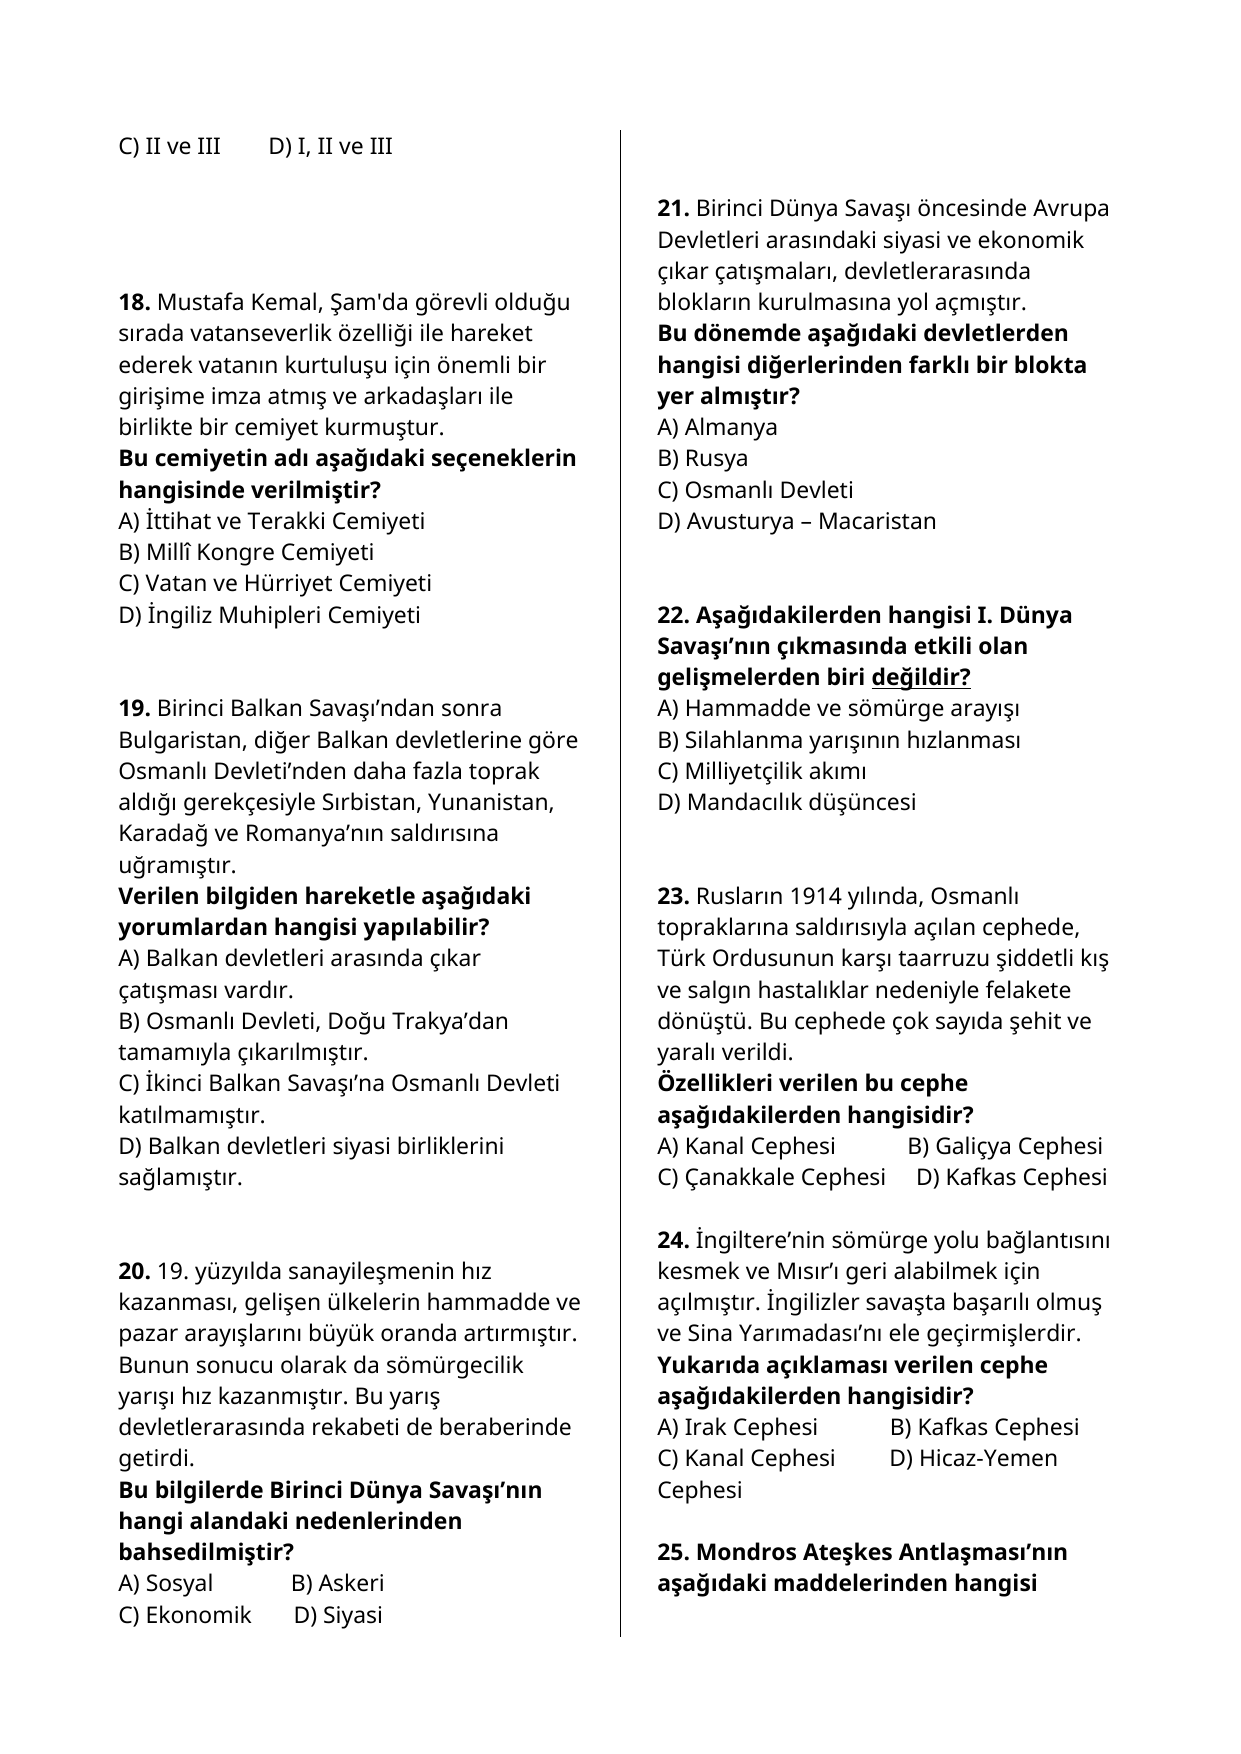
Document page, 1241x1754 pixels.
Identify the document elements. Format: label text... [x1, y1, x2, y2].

text A) Sosyal B) Askeri [118, 1567, 583, 1599]
text C) Osmanlı Devleti [657, 474, 1122, 505]
text C) II ve III D) I, II ve III [118, 130, 583, 161]
text A) Balkan devletleri arasında çıkar çatışması vardır. [118, 942, 583, 1005]
text A) Almanya [657, 411, 1122, 442]
text D) Avusturya – Macaristan [657, 505, 1122, 536]
text C) İkinci Balkan Savaşı’na Osmanlı Devleti katılmamıştır. [118, 1067, 583, 1130]
text C) Vatan ve Hürriyet Cemiyeti [118, 567, 583, 599]
text 22. Aşağıdakilerden hangisi I. Dünya Savaşı’nın çıkmasında etkili olan gelişmelerden biri değildir? [657, 599, 1122, 692]
text A) İttihat ve Terakki Cemiyeti [118, 505, 583, 536]
text 25. Mondros Ateşkes Antlaşması’nın aşağıdaki maddelerinden hangisi Anadolu’nun işgal edilmesi için bir gerekçe oluşturmuştur? [657, 1536, 1122, 1599]
text C) Çanakkale Cephesi D) Kafkas Cephesi [657, 1161, 1122, 1192]
text Bu cemiyetin adı aşağıdaki seçeneklerin hangisinde verilmiştir? [118, 442, 583, 505]
text D) İngiliz Muhipleri Cemiyeti [118, 599, 583, 630]
text 18. Mustafa Kemal, Şam'da görevli olduğu sırada vatanseverlik özelliği ile hareket ederek vatanın kurtuluşu için önemli bir girişime imza atmış ve arkadaşları ile birlikte bir cemiyet kurmuştur. [118, 286, 583, 442]
text B) Silahlanma yarışının hızlanması [657, 724, 1122, 755]
text A) Kanal Cephesi B) Galiçya Cephesi [657, 1130, 1122, 1161]
text 23. Rusların 1914 yılında, Osmanlı topraklarına saldırısıyla açılan cephede, Türk Ordusunun karşı taarruzu şiddetli kış ve salgın hastalıklar nedeniyle felakete dönüştü. Bu cephede çok sayıda şehit ve yaralı verildi. [657, 880, 1122, 1067]
text 20. 19. yüzyılda sanayileşmenin hız kazanması, gelişen ülkelerin hammadde ve pazar arayışlarını büyük oranda artırmıştır. Bunun sonucu olarak da sömürgecilik yarışı hız kazanmıştır. Bu yarış devletlerarasında rekabeti de beraberinde getirdi. [118, 1255, 583, 1474]
text Bu bilgilerde Birinci Dünya Savaşı’nın hangi alandaki nedenlerinden bahsedilmiştir? [118, 1474, 583, 1567]
text Verilen bilgiden hareketle aşağıdaki yorumlardan hangisi yapılabilir? [118, 880, 583, 942]
text D) Mandacılık düşüncesi [657, 786, 1122, 817]
text 19. Birinci Balkan Savaşı’ndan sonra Bulgaristan, diğer Balkan devletlerine göre Osmanlı Devleti’nden daha fazla toprak aldığı gerekçesiyle Sırbistan, Yunanistan, Karadağ ve Romanya’nın saldırısına uğramıştır. [118, 692, 583, 880]
text C) Kanal Cephesi D) Hicaz-Yemen Cephesi [657, 1442, 1122, 1505]
text A) Hammadde ve sömürge arayışı [657, 692, 1122, 724]
text B) Rusya [657, 442, 1122, 474]
text B) Millî Kongre Cemiyeti [118, 536, 583, 567]
text Yukarıda açıklaması verilen cephe aşağıdakilerden hangisidir? [657, 1349, 1122, 1411]
text C) Ekonomik D) Siyasi [118, 1599, 583, 1630]
text Özellikleri verilen bu cephe aşağıdakilerden hangisidir? [657, 1067, 1122, 1130]
text B) Osmanlı Devleti, Doğu Trakya’dan tamamıyla çıkarılmıştır. [118, 1005, 583, 1067]
text 24. İngiltere’nin sömürge yolu bağlantısını kesmek ve Mısır’ı geri alabilmek için açılmıştır. İngilizler savaşta başarılı olmuş ve Sina Yarımadası’nı ele geçirmişlerdir. [657, 1224, 1122, 1349]
text A) Irak Cephesi B) Kafkas Cephesi [657, 1411, 1122, 1442]
text C) Milliyetçilik akımı [657, 755, 1122, 786]
text Bu dönemde aşağıdaki devletlerden hangisi diğerlerinden farklı bir blokta yer almıştır? [657, 317, 1122, 411]
text D) Balkan devletleri siyasi birliklerini sağlamıştır. [118, 1130, 583, 1192]
text 21. Birinci Dünya Savaşı öncesinde Avrupa Devletleri arasındaki siyasi ve ekonomik çıkar çatışmaları, devletlerarasında blokların kurulmasına yol açmıştır. [657, 192, 1122, 317]
